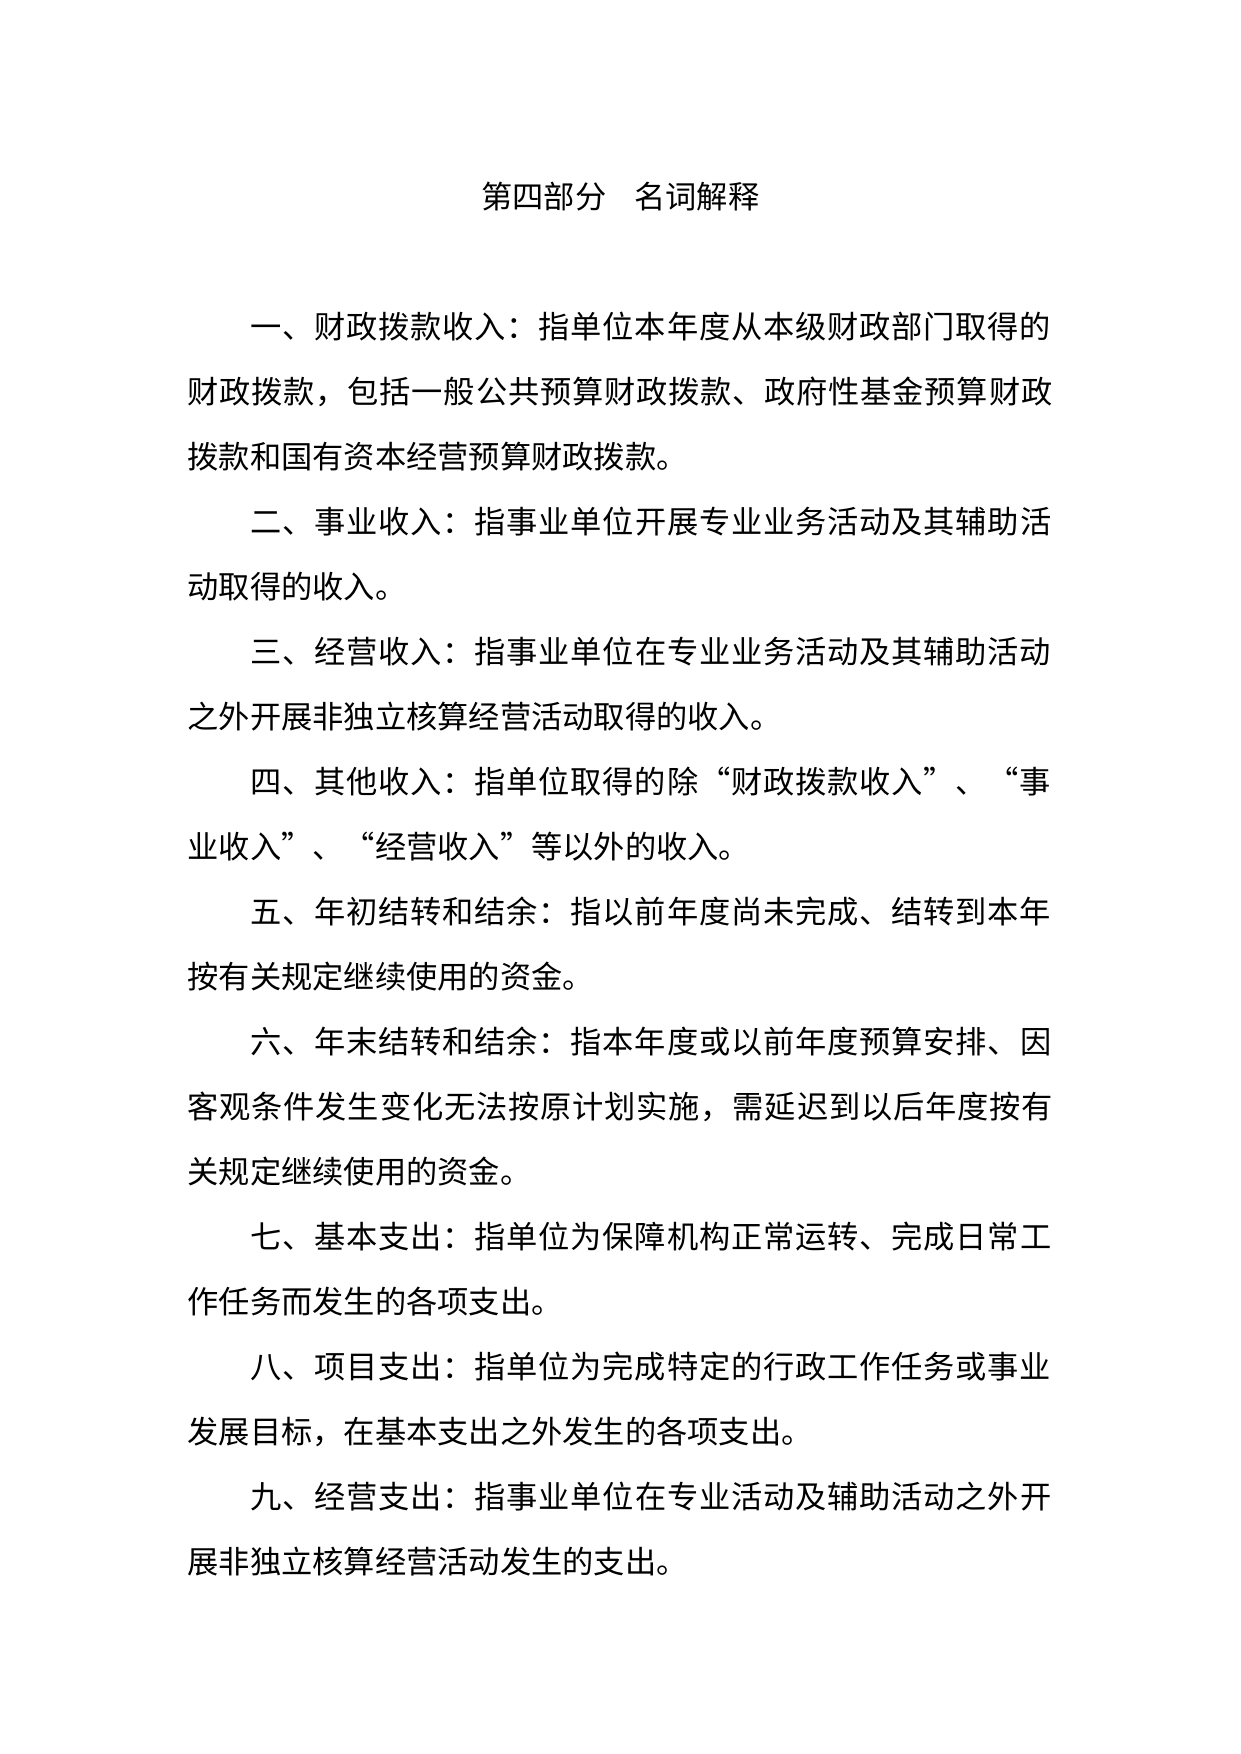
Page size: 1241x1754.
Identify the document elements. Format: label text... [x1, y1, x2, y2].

text 九、经营支出：指事业单位在专业活动及辅助活动之外开展非独立核算经营活动发生的支出。 [187, 1462, 1053, 1592]
text 七、基本支出：指单位为保障机构正常运转、完成日常工作任务而发生的各项支出。 [187, 1202, 1053, 1332]
text 六、年末结转和结余：指本年度或以前年度预算安排、因客观条件发生变化无法按原计划实施，需延迟到以后年度按有关规定继续使用的资金。 [187, 1007, 1053, 1202]
text 八、项目支出：指单位为完成特定的行政工作任务或事业发展目标，在基本支出之外发生的各项支出。 [187, 1332, 1053, 1462]
text 一、财政拨款收入：指单位本年度从本级财政部门取得的财政拨款，包括一般公共预算财政拨款、政府性基金预算财政拨款和国有资本经营预算财政拨款。 [187, 292, 1053, 487]
text 五、年初结转和结余：指以前年度尚未完成、结转到本年按有关规定继续使用的资金。 [187, 877, 1053, 1007]
text 第四部分 名词解释 [187, 162, 1053, 227]
text 二、事业收入：指事业单位开展专业业务活动及其辅助活动取得的收入。 [187, 487, 1053, 617]
text 三、经营收入：指事业单位在专业业务活动及其辅助活动之外开展非独立核算经营活动取得的收入。 [187, 617, 1053, 747]
text 四、其他收入：指单位取得的除“财政拨款收入”、“事业收入”、“经营收入”等以外的收入。 [187, 747, 1053, 877]
